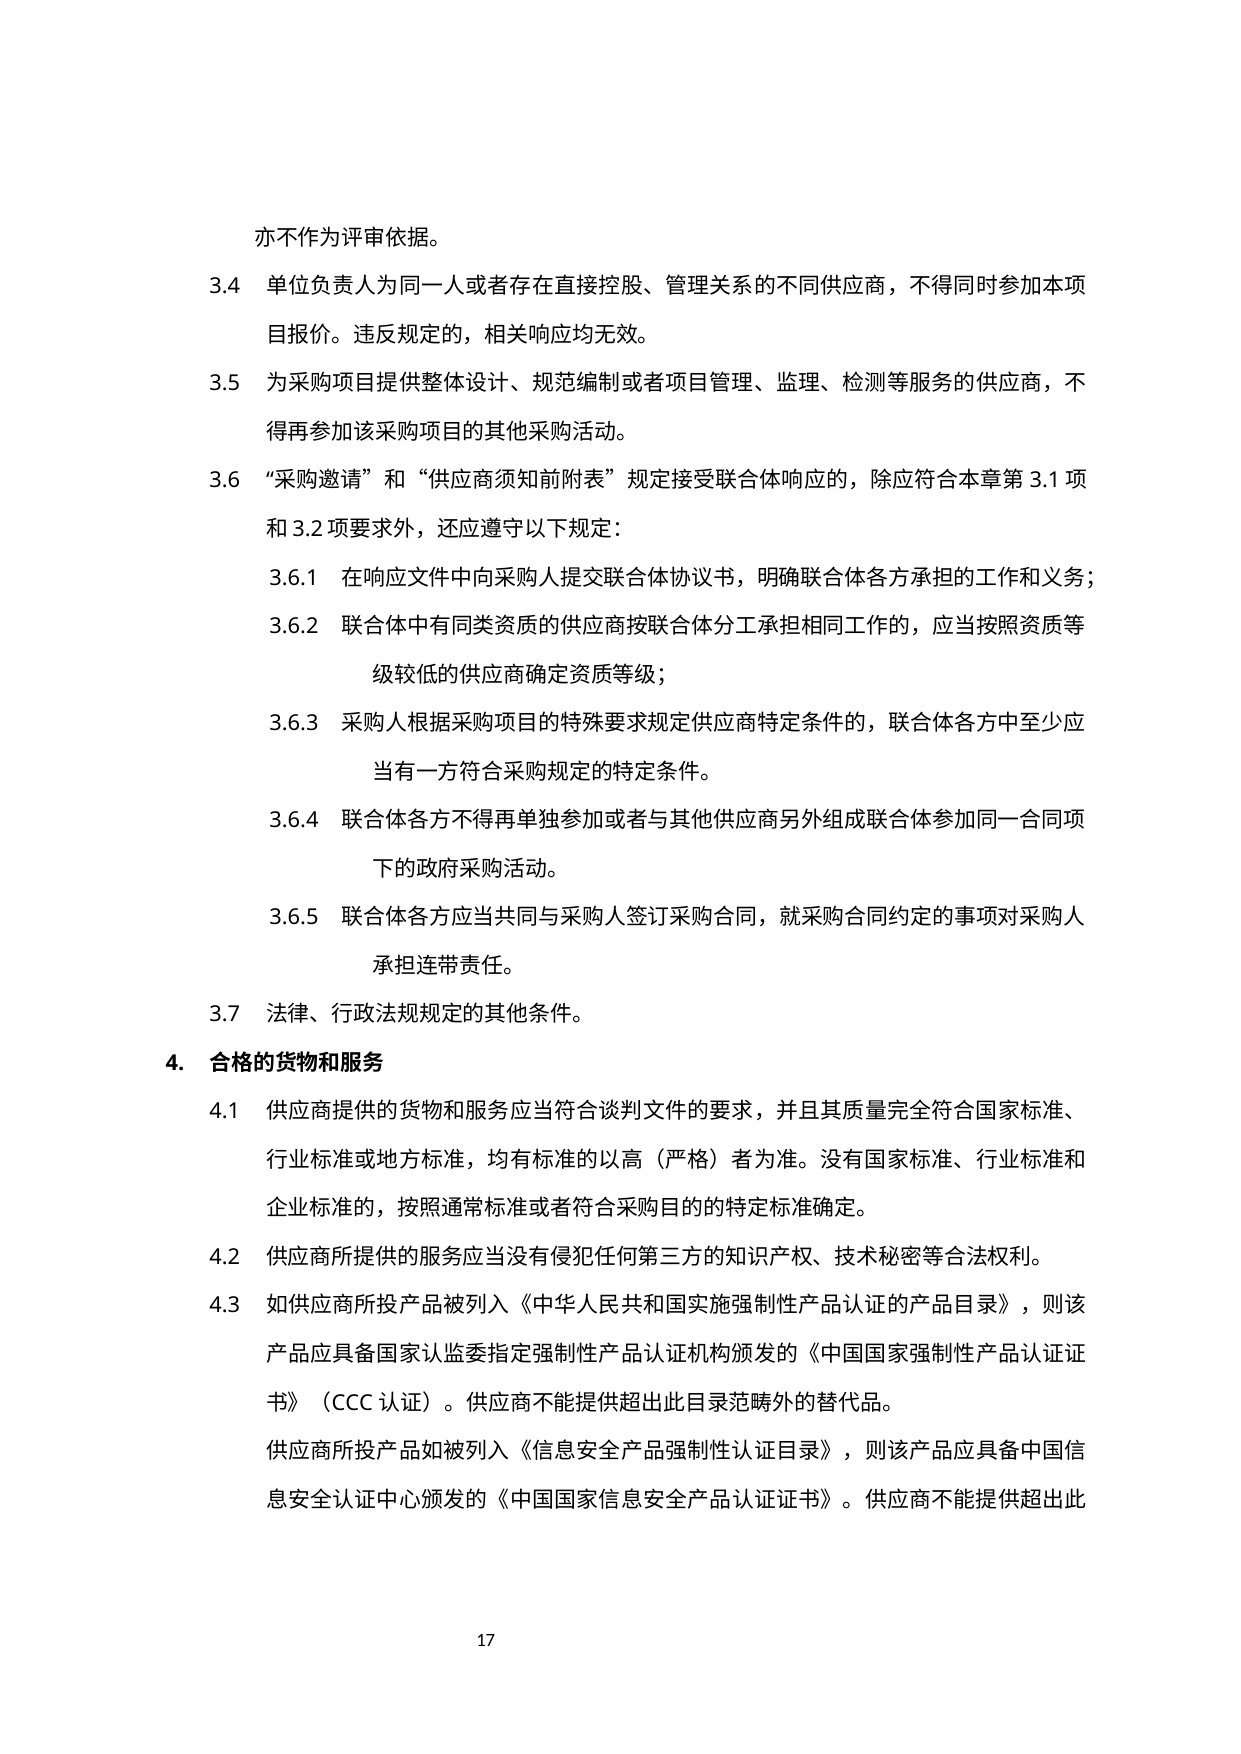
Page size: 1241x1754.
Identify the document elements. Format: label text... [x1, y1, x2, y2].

list 3.6.4 联合体各方不得再单独参加或者与其他供应商另外组成联合体参加同一合同项下的政府采购活动。 [269, 802, 1087, 883]
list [254, 219, 1087, 252]
list 合格的货物和服务 [165, 1044, 1087, 1077]
list 3.6.2 联合体中有同类资质的供应商按联合体分工承担相同工作的，应当按照资质等级较低的供应商确定资质等级； [269, 607, 1087, 689]
list 法律、行政法规规定的其他条件。 [209, 996, 1087, 1028]
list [266, 1432, 1087, 1514]
list 如供应商所投产品被列入《中华人民共和国实施强制性产品认证的产品目录》，则该产品应具备国家认监委指定强制性产品认证机构颁发的《中国国家强制性产品认证证书》（CCC 认证）。供应商不能提供超出此目录范畴外的替代品。 [209, 1287, 1087, 1417]
list 3.6.1 在响应文件中向采购人提交联合体协议书，明确联合体各方承担的工作和义务； [269, 559, 1087, 592]
list 为采购项目提供整体设计、规范编制或者项目管理、监理、检测等服务的供应商，不得再参加该采购项目的其他采购活动。 [209, 365, 1087, 446]
list 3.6.3 采购人根据采购项目的特殊要求规定供应商特定条件的，联合体各方中至少应当有一方符合采购规定的特定条件。 [269, 704, 1087, 786]
list 3.6.5 联合体各方应当共同与采购人签订采购合同，就采购合同约定的事项对采购人承担连带责任。 [269, 899, 1087, 980]
list 单位负责人为同一人或者存在直接控股、管理关系的不同供应商，不得同时参加本项目报价。违反规定的，相关响应均无效。 [209, 268, 1087, 349]
list 供应商提供的货物和服务应当符合谈判文件的要求，并且其质量完全符合国家标准、行业标准或地方标准，均有标准的以高（严格）者为准。没有国家标准、行业标准和企业标准的，按照通常标准或者符合采购目的的特定标准确定。 [209, 1092, 1087, 1222]
list “采购邀请”和“供应商须知前附表”规定接受联合体响应的，除应符合本章第3.1项和3.2项要求外，还应遵守以下规定： [209, 462, 1087, 543]
list 供应商所提供的服务应当没有侵犯任何第三方的知识产权、技术秘密等合法权利。 [209, 1238, 1087, 1271]
